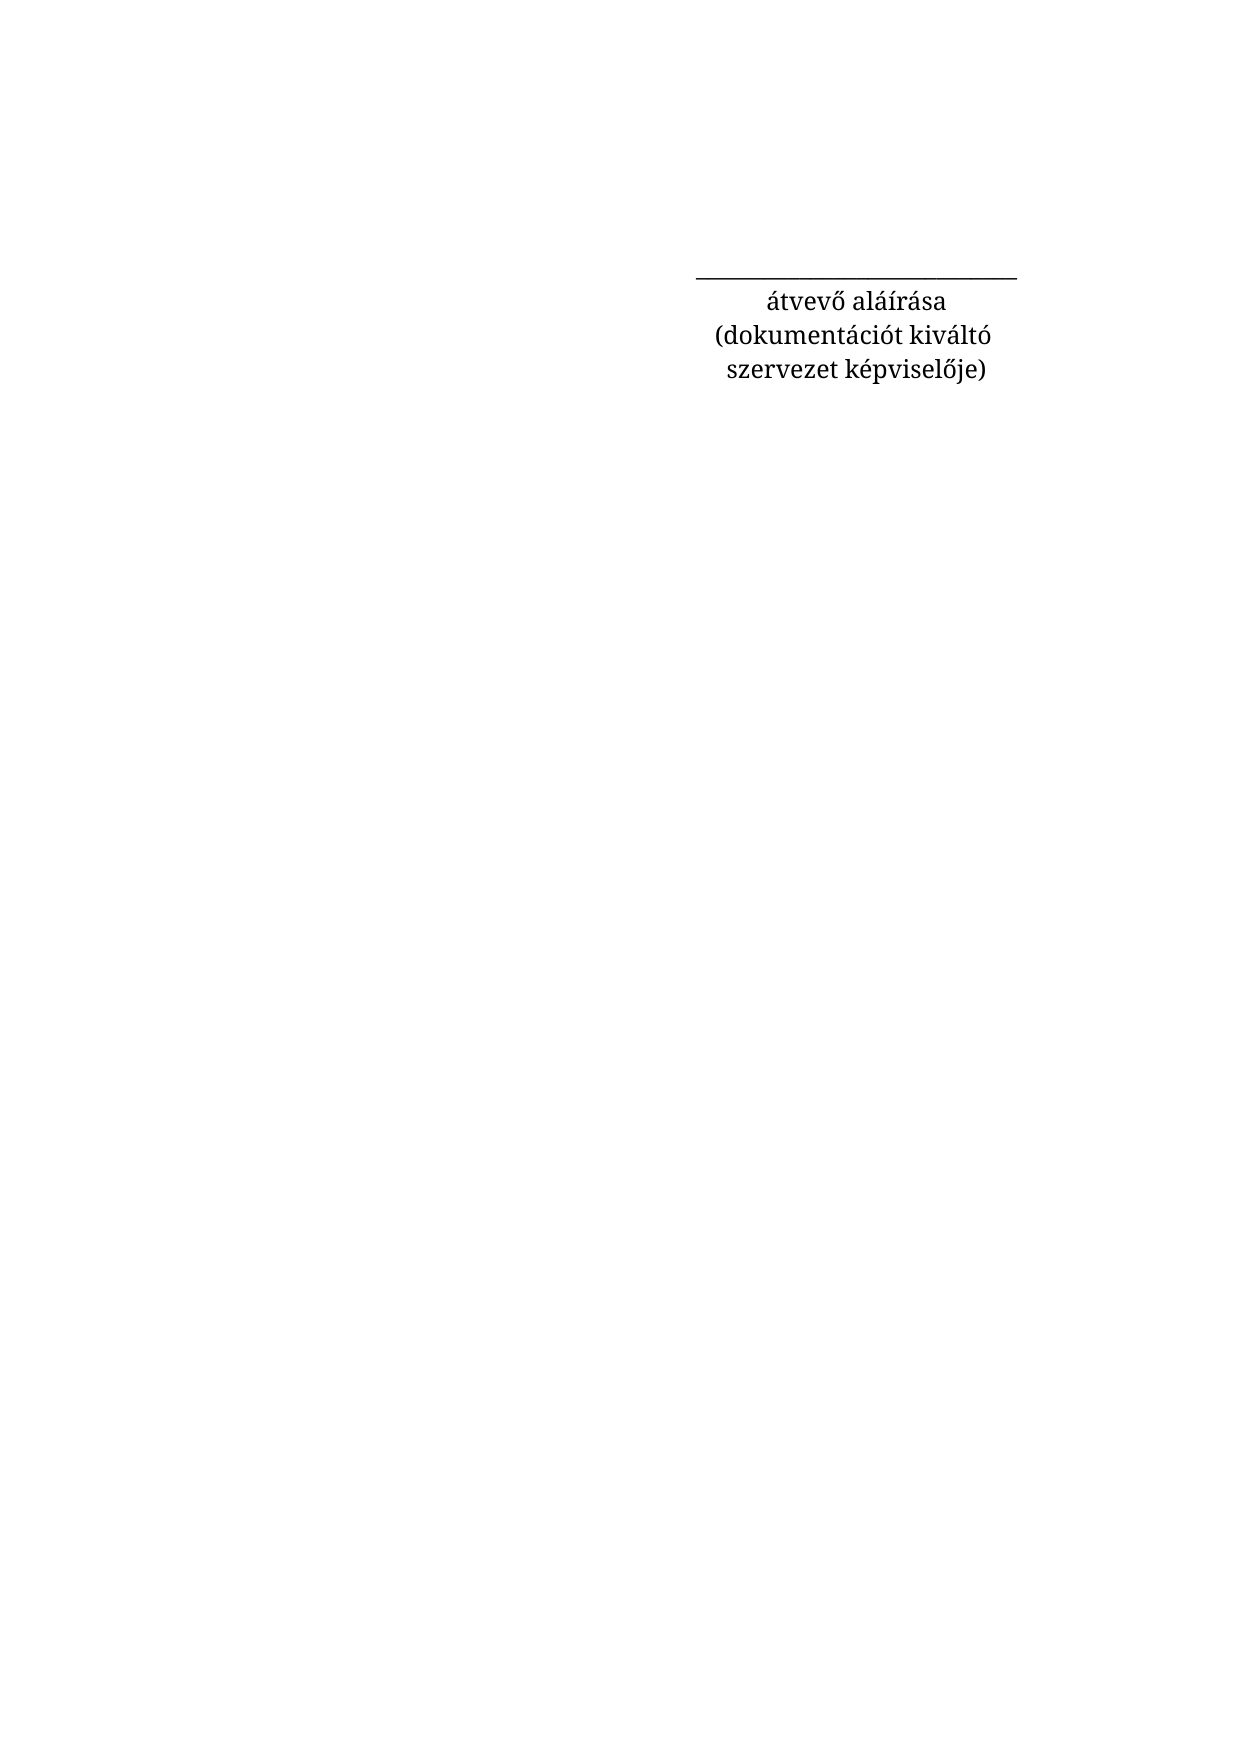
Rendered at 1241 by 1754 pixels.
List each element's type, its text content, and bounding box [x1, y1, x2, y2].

text (dokumentációt kiváltó [148, 318, 1093, 352]
text átvevő aláírása [148, 284, 1093, 318]
text ____________________________ [148, 250, 1093, 284]
text szervezet képviselője) [148, 352, 1093, 386]
